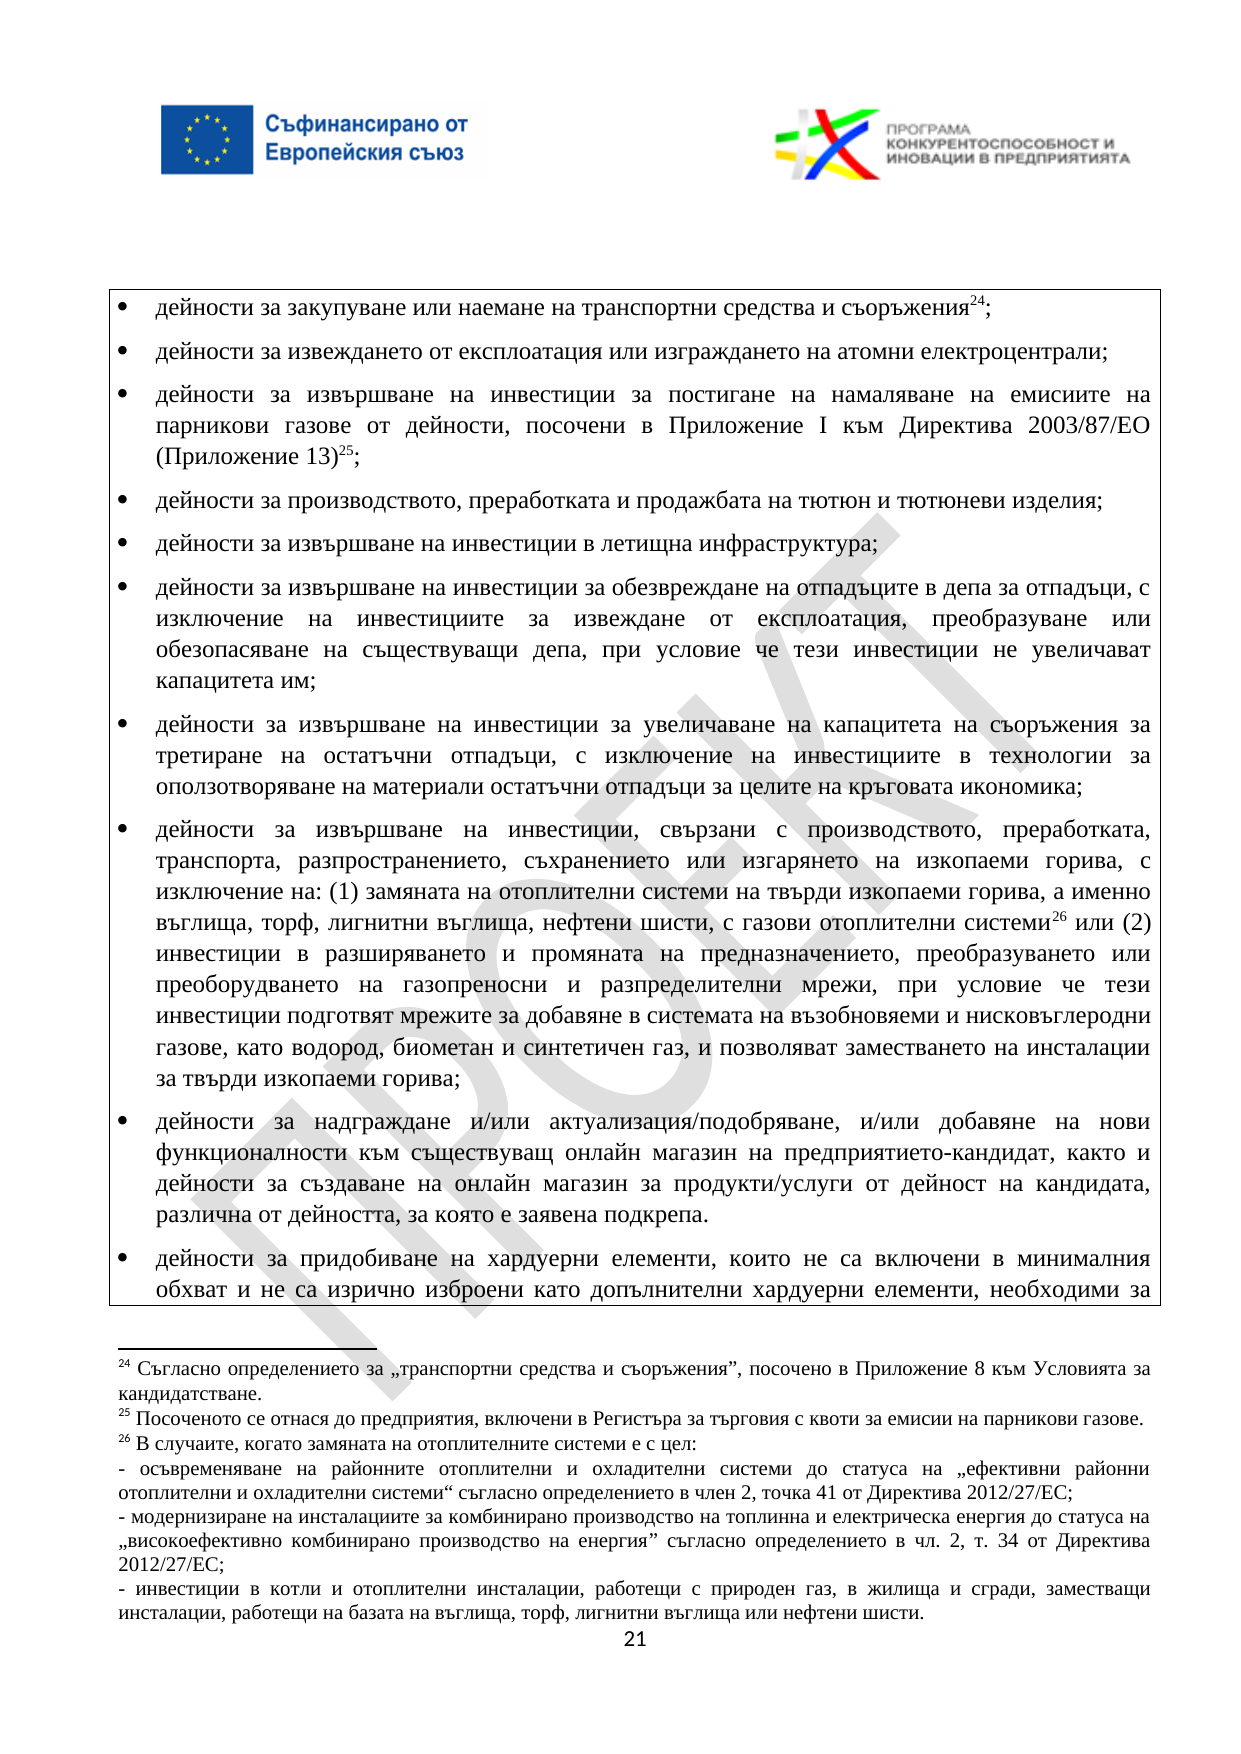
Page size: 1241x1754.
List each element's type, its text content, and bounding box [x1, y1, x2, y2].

picture [157, 101, 488, 179]
list дейности за извършване на инвестиции за постигане на намаляване на емисиите на парникови газове от дейности, посочени в Приложение I към Директива 2003/87/ЕО (Приложение 13); [110, 376, 1160, 470]
list дейности за извършване на инвестиции за увеличаване на капацитета на съоръжения за третиране на остатъчни отпадъци, с изключение на инвестициите в технологии за оползотворяване на материали остатъчни отпадъци за целите на кръговата икономика; [110, 706, 1160, 799]
list дейности за извършване на инвестиции за обезвреждане на отпадъците в депа за отпадъци, с изключение на инвестициите за извеждане от експлоатация, преобразуване или обезопасяване на съществуващи депа, при условие че тези инвестиции не увеличават капацитета им; [110, 569, 1160, 694]
list дейности за извеждането от експлоатация или изграждането на атомни електроцентрали; [110, 333, 1160, 364]
list дейности за производството, преработката и продажбата на тютюн и тютюневи изделия; [110, 482, 1160, 514]
list дейности за извършване на инвестиции в летищна инфраструктура; [110, 525, 1160, 557]
list дейности за извършване на инвестиции, свързани с производството, преработката, транспорта, разпространението, съхранението или изгарянето на изкопаеми горива, с изключение на: (1) замяната на отоплителни системи на твърди изкопаеми горива, а именно въглища, торф, лигнитни въглища, нефтени шисти, с газови отоплителни системи или (2) инвестиции в разширяването и промяната на предназначението, преобразуването или преоборудването на газопреносни и разпределителни мрежи, при условие че тези инвестиции подготвят мрежите за добавяне в системата на възобновяеми и нисковъглеродни газове, като водород, биометан и синтетичен газ, и позволяват заместването на инсталации за твърди изкопаеми горива; [110, 811, 1160, 1091]
list дейности за закупуване или наемане на транспортни средства и съоръжения; [110, 290, 1160, 321]
picture [773, 101, 1134, 189]
list дейности за надграждане и/или актуализация/подобряване, и/или добавяне на нови функционалности към съществуващ онлайн магазин на предприятието-кандидат, както и дейности за създаване на онлайн магазин за продукти/услуги от дейност на кандидата, различна от дейността, за която е заявена подкрепа. [110, 1103, 1160, 1228]
